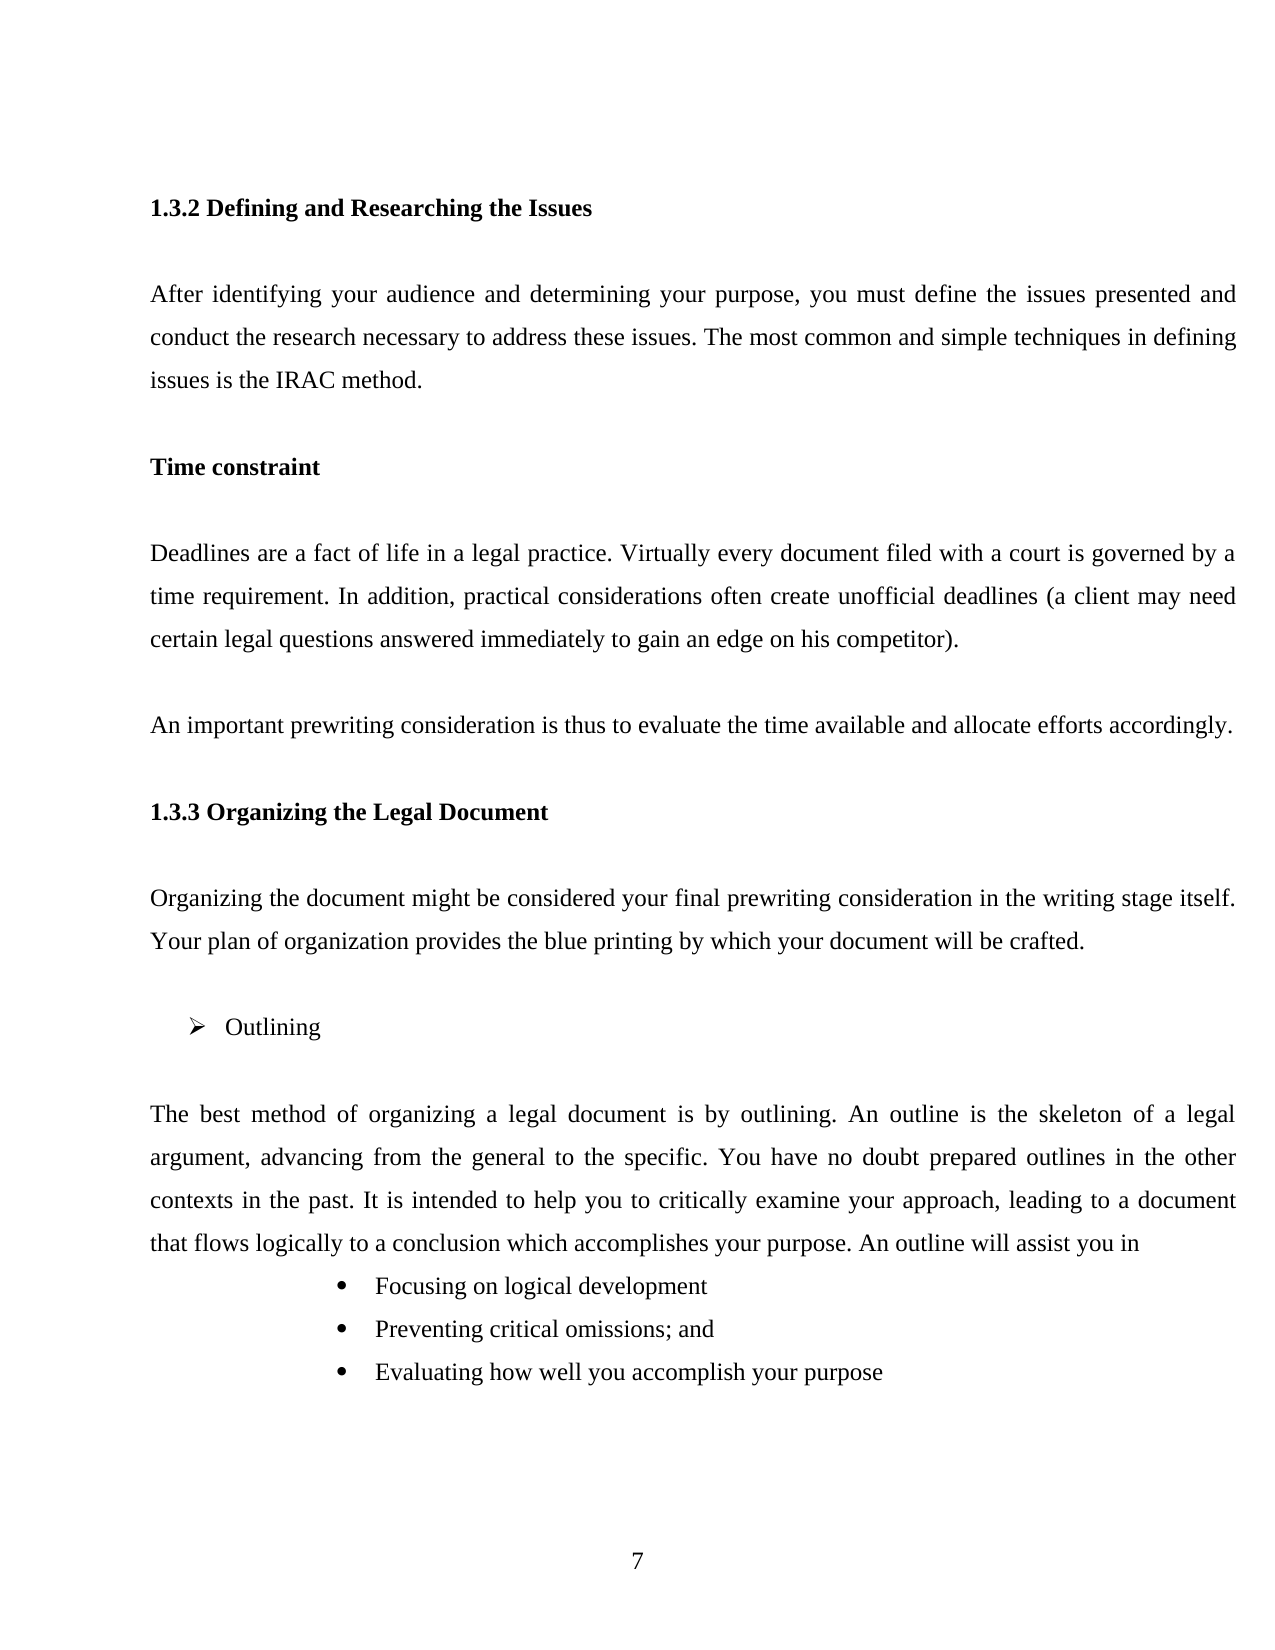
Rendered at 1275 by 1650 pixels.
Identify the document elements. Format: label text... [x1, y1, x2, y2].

text Time constraint [150, 452, 1237, 481]
list Focusing on logical development [337, 1271, 1237, 1300]
text Deadlines are a fact of life in a legal practice. Virtually every document filed with a court is governed by a time requirement. In addition, practical considerations often create unofficial deadlines (a client may need certain legal questions answered immediately to gain an edge on his competitor). [150, 538, 1237, 653]
text The best method of organizing a legal document is by outlining. An outline is the skeleton of a legal argument, advancing from the general to the specific. You have no doubt prepared outlines in the other contexts in the past. It is intended to help you to critically examine your approach, leading to a document that flows logically to a conclusion which accomplishes your purpose. An outline will assist you in [150, 1099, 1237, 1257]
text 1.3.2 Defining and Researching the Issues [150, 193, 1237, 222]
list Preventing critical omissions; and [337, 1314, 1237, 1343]
list Outlining [187, 1012, 1237, 1041]
text After identifying your audience and determining your purpose, you must define the issues presented and conduct the research necessary to address these issues. The most common and simple techniques in defining issues is the IRAC method. [150, 279, 1237, 394]
list Evaluating how well you accomplish your purpose [337, 1357, 1237, 1386]
text 1.3.3 Organizing the Legal Document [150, 797, 1237, 826]
text An important prewriting consideration is thus to evaluate the time available and allocate efforts accordingly. [150, 711, 1237, 739]
text Organizing the document might be considered your final prewriting consideration in the writing stage itself. Your plan of organization provides the blue printing by which your document will be crafted. [150, 883, 1237, 955]
